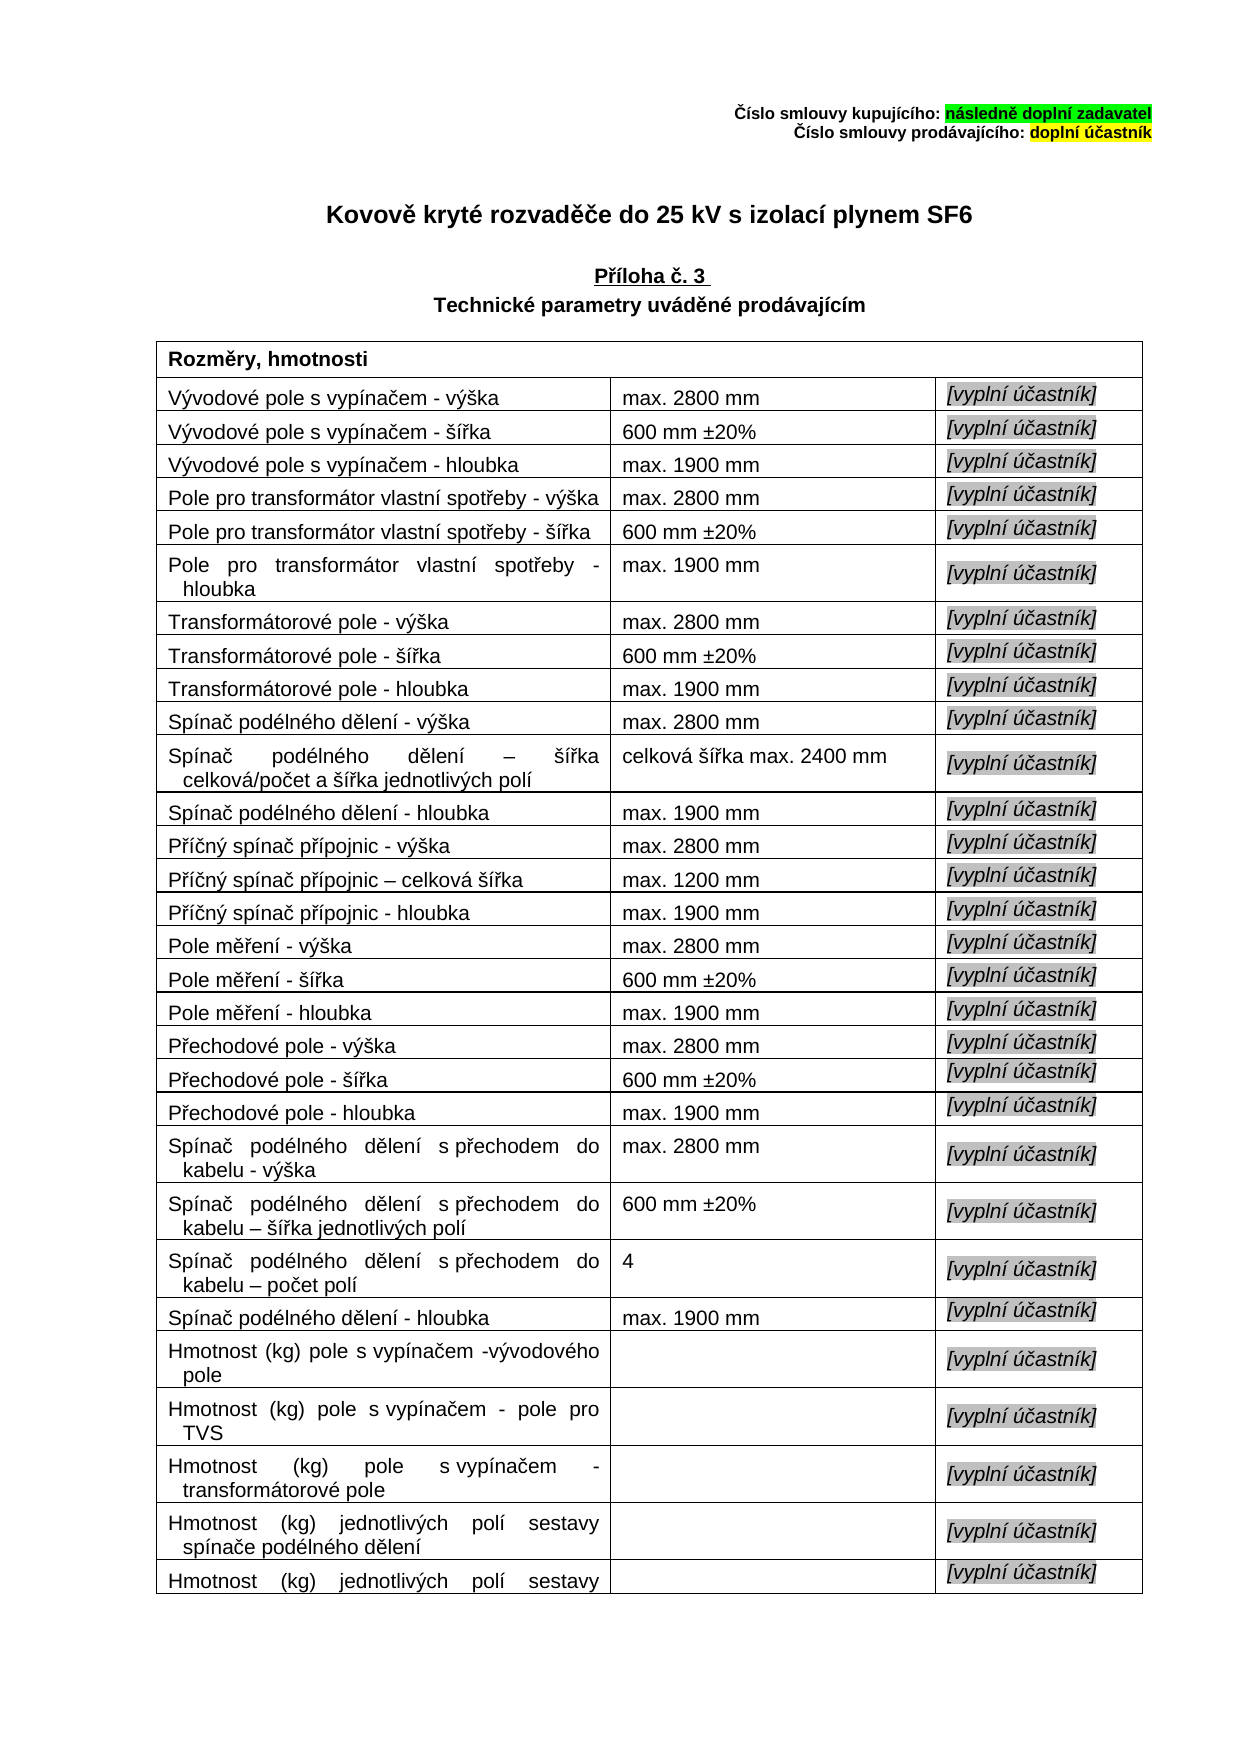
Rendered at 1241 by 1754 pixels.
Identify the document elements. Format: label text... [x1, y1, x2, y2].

table_cell max. 2800 mm [611, 378, 935, 410]
table_cell [vyplní účastník] [936, 1446, 1142, 1502]
table_cell Transformátorové pole - hloubka [157, 669, 610, 701]
table_cell [vyplní účastník] [936, 1126, 1142, 1182]
table_cell Přechodové pole - hloubka [157, 1093, 610, 1125]
table_cell Spínač podélného dělení s přechodem do kabelu - výška [157, 1126, 610, 1182]
table_cell [611, 1503, 935, 1559]
table_cell [vyplní účastník] [936, 545, 1142, 601]
table_cell max. 2800 mm [611, 1026, 935, 1058]
table_cell 600 mm ±20% [611, 511, 935, 543]
table_cell Hmotnost (kg) jednotlivých polí sestavy spínače podélného dělení [157, 1503, 610, 1559]
table_cell Vývodové pole s vypínačem - šířka [157, 411, 610, 443]
table_cell [vyplní účastník] [936, 1240, 1142, 1297]
table_cell max. 2800 mm [611, 478, 935, 510]
table_cell Vývodové pole s vypínačem - hloubka [157, 445, 610, 477]
table_cell Spínač podélného dělení s přechodem do kabelu – šířka jednotlivých polí [157, 1183, 610, 1239]
table_cell max. 2800 mm [611, 926, 935, 958]
table_cell max. 1200 mm [611, 859, 935, 891]
table_cell [vyplní účastník] [936, 411, 1142, 443]
table_cell Transformátorové pole - výška [157, 602, 610, 634]
table_cell [vyplní účastník] [936, 511, 1142, 543]
table_cell Transformátorové pole - šířka [157, 635, 610, 667]
table_cell max. 1900 mm [611, 445, 935, 477]
table_cell Příčný spínač přípojnic – celková šířka [157, 859, 610, 891]
table_cell [vyplní účastník] [936, 1560, 1142, 1592]
table_cell 600 mm ±20% [611, 1183, 935, 1239]
table_cell Hmotnost (kg) pole s vypínačem - transformátorové pole [157, 1446, 610, 1502]
table_cell Příčný spínač přípojnic - hloubka [157, 893, 610, 925]
table_cell celková šířka max. 2400 mm [611, 735, 935, 791]
table_cell 600 mm ±20% [611, 1059, 935, 1091]
table_cell 600 mm ±20% [611, 959, 935, 991]
table_cell max. 1900 mm [611, 1298, 935, 1330]
table_cell [vyplní účastník] [936, 1331, 1142, 1387]
table_cell max. 1900 mm [611, 1093, 935, 1125]
table_cell Spínač podélného dělení s přechodem do kabelu – počet polí [157, 1240, 610, 1297]
table_cell [611, 1388, 935, 1444]
table_cell Pole pro transformátor vlastní spotřeby - šířka [157, 511, 610, 543]
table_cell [157, 1560, 610, 1592]
table_cell max. 1900 mm [611, 793, 935, 825]
table_cell Pole měření - šířka [157, 959, 610, 991]
table_cell max. 1900 mm [611, 993, 935, 1025]
table_cell Vývodové pole s vypínačem - výška [157, 378, 610, 410]
table_cell 4 [611, 1240, 935, 1297]
table_cell max. 2800 mm [611, 602, 935, 634]
table_cell max. 1900 mm [611, 893, 935, 925]
table_cell Pole pro transformátor vlastní spotřeby - výška [157, 478, 610, 510]
table_cell Pole pro transformátor vlastní spotřeby - hloubka [157, 545, 610, 601]
table_cell [vyplní účastník] [936, 1026, 1142, 1058]
table_cell [vyplní účastník] [936, 1503, 1142, 1559]
table_cell max. 2800 mm [611, 702, 935, 734]
table_cell Přechodové pole - šířka [157, 1059, 610, 1091]
table_cell [vyplní účastník] [936, 1298, 1142, 1330]
table_cell Hmotnost (kg) pole s vypínačem - pole pro TVS [157, 1388, 610, 1444]
table_cell [vyplní účastník] [936, 478, 1142, 510]
table_cell Pole měření - hloubka [157, 993, 610, 1025]
table_cell max. 1900 mm [611, 669, 935, 701]
table_cell [vyplní účastník] [936, 669, 1142, 701]
table_cell [vyplní účastník] [936, 826, 1142, 858]
table_cell Spínač podélného dělení - výška [157, 702, 610, 734]
table_cell max. 1900 mm [611, 545, 935, 601]
table_cell [vyplní účastník] [936, 859, 1142, 891]
table_cell [611, 1331, 935, 1387]
table_cell 600 mm ±20% [611, 635, 935, 667]
table_cell [vyplní účastník] [936, 445, 1142, 477]
table_cell [vyplní účastník] [936, 793, 1142, 825]
table_cell [vyplní účastník] [936, 735, 1142, 791]
table_cell Přechodové pole - výška [157, 1026, 610, 1058]
table_cell max. 2800 mm [611, 1126, 935, 1182]
table_cell [vyplní účastník] [936, 893, 1142, 925]
table_cell [611, 1560, 935, 1592]
table_cell max. 2800 mm [611, 826, 935, 858]
table_cell Příčný spínač přípojnic - výška [157, 826, 610, 858]
table_cell [vyplní účastník] [936, 635, 1142, 667]
table_cell [vyplní účastník] [936, 702, 1142, 734]
table_cell [vyplní účastník] [936, 378, 1142, 410]
table_cell Hmotnost (kg) pole s vypínačem -vývodového pole [157, 1331, 610, 1387]
table_cell [611, 1446, 935, 1502]
table_cell [vyplní účastník] [936, 602, 1142, 634]
table_cell Rozměry, hmotnosti [157, 342, 1142, 377]
table_cell Spínač podélného dělení - hloubka [157, 793, 610, 825]
table_cell 600 mm ±20% [611, 411, 935, 443]
table_cell [vyplní účastník] [936, 1388, 1142, 1444]
table_cell [vyplní účastník] [936, 926, 1142, 958]
table_cell [vyplní účastník] [936, 959, 1142, 991]
table_cell [vyplní účastník] [936, 1059, 1142, 1091]
table_cell Spínač podélného dělení – šířka celková/počet a šířka jednotlivých polí [157, 735, 610, 791]
table_cell [vyplní účastník] [936, 1093, 1142, 1125]
table_cell [vyplní účastník] [936, 1183, 1142, 1239]
table_cell Pole měření - výška [157, 926, 610, 958]
table_cell [vyplní účastník] [936, 993, 1142, 1025]
table_cell Spínač podélného dělení - hloubka [157, 1298, 610, 1330]
